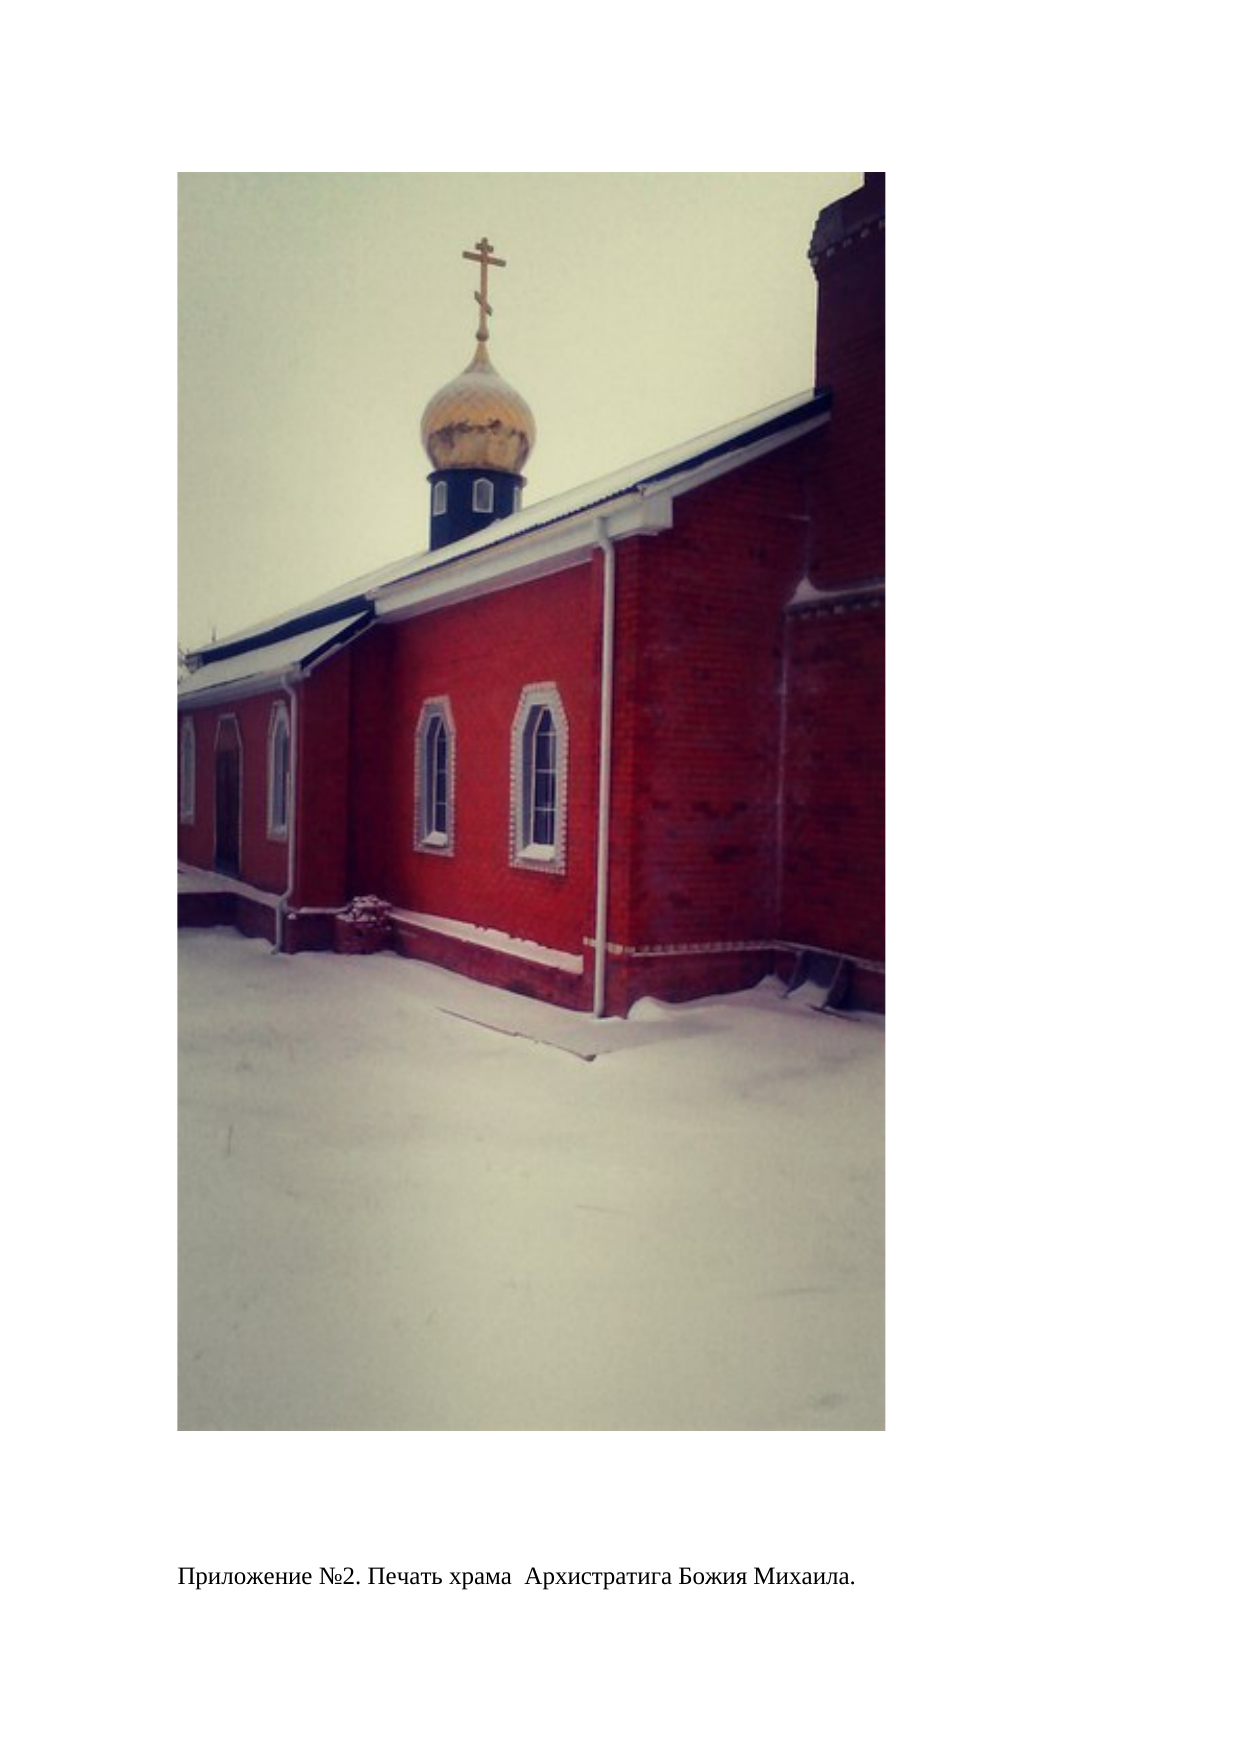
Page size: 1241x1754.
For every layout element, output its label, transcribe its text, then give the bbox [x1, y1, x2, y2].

picture [177, 172, 886, 1431]
text Приложение №2. Печать храма Архистратига Божия Михаила. [177, 1561, 1152, 1590]
